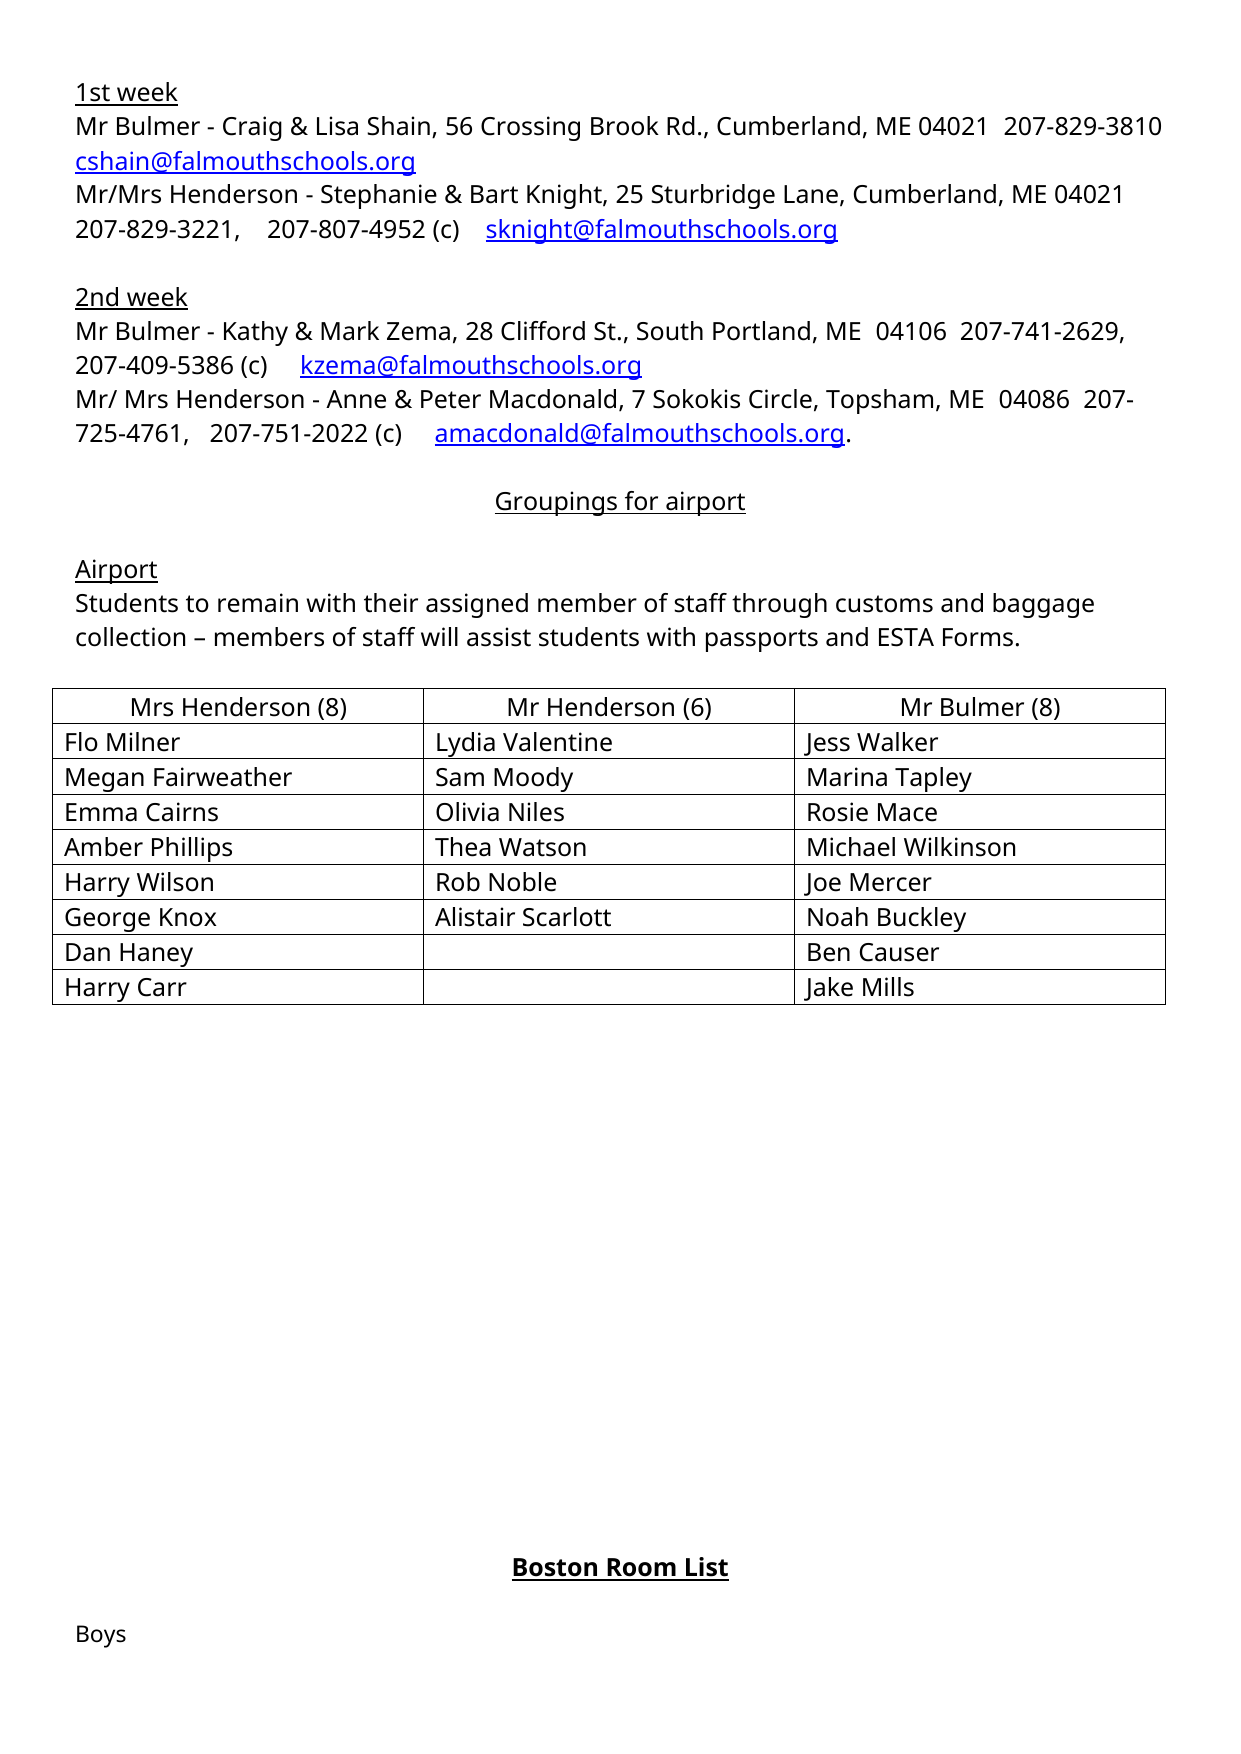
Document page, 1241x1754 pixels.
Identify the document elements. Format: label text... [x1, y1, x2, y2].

table_cell Rob Noble [424, 865, 794, 899]
text Groupings for airport [75, 484, 1165, 518]
text Boston Room List [75, 1550, 1165, 1584]
table_cell Lydia Valentine [424, 724, 794, 758]
table_cell Michael Wilkinson [795, 830, 1165, 864]
table_cell Harry Carr [53, 970, 423, 1004]
text Boys [75, 1618, 1165, 1649]
table_cell Jess Walker [795, 724, 1165, 758]
table_cell Amber Phillips [53, 830, 423, 864]
table_cell [424, 970, 794, 1004]
table_header Mr Henderson (6) [424, 689, 794, 723]
table_cell Sam Moody [424, 759, 794, 793]
text Students to remain with their assigned member of staff through customs and baggage collection – members of staff will assist students with passports and ESTA Forms. [75, 586, 1165, 654]
table_cell Alistair Scarlott [424, 900, 794, 934]
table_cell Marina Tapley [795, 759, 1165, 793]
table_header Mr Bulmer (8) [795, 689, 1165, 723]
table_cell Noah Buckley [795, 900, 1165, 934]
table_cell Rosie Mace [795, 795, 1165, 828]
table_cell Dan Haney [53, 935, 423, 969]
table_cell Olivia Niles [424, 795, 794, 828]
table_cell Jake Mills [795, 970, 1165, 1004]
text Airport [75, 552, 1165, 586]
table_cell Harry Wilson [53, 865, 423, 899]
table_cell Megan Fairweather [53, 759, 423, 793]
table_cell Ben Causer [795, 935, 1165, 969]
table_cell [424, 935, 794, 969]
table_cell Emma Cairns [53, 795, 423, 828]
table_cell Thea Watson [424, 830, 794, 864]
table_cell George Knox [53, 900, 423, 934]
table_cell Joe Mercer [795, 865, 1165, 899]
table_header Mrs Henderson (8) [53, 689, 423, 723]
text 1st week Mr Bulmer - Craig & Lisa Shain, 56 Crossing Brook Rd., Cumberland, ME 04021 207-829-3810 cshain@falmouthschools.org Mr/Mrs Henderson - Stephanie & Bart Knight, 25 Sturbridge Lane, Cumberland, ME 04021 207-829-3221, 207-807-4952 (c) sknight@falmouthschools.org 2nd week Mr Bulmer - Kathy & Mark Zema, 28 Clifford St., South Portland, ME 04106 207-741-2629, 207-409-5386 (c) kzema@falmouthschools.org Mr/ Mrs Henderson - Anne & Peter Macdonald, 7 Sokokis Circle, Topsham, ME 04086 207-725-4761, 207-751-2022 (c) amacdonald@falmouthschools.org. [75, 75, 1165, 450]
table_cell Flo Milner [53, 724, 423, 758]
